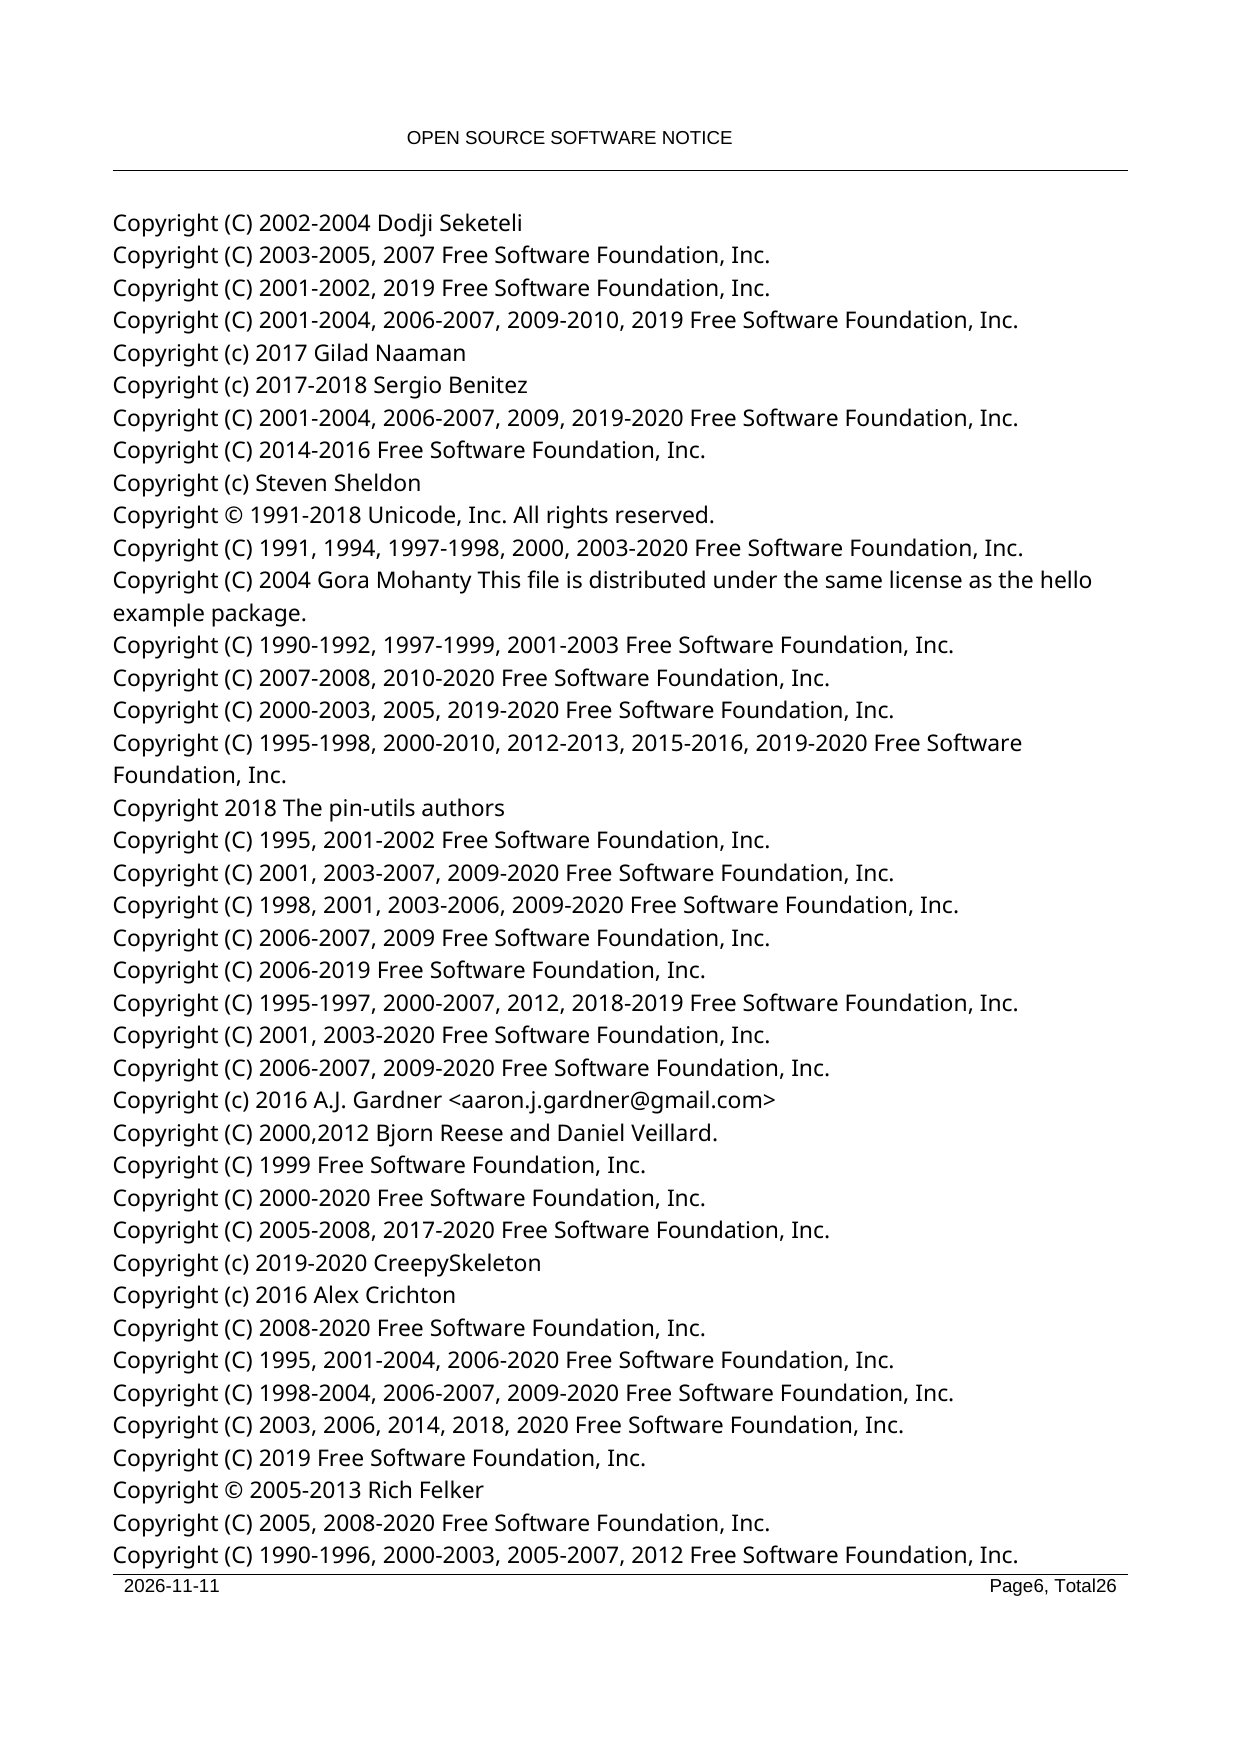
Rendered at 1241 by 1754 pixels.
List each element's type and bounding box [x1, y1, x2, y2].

text [112, 206, 1128, 1571]
